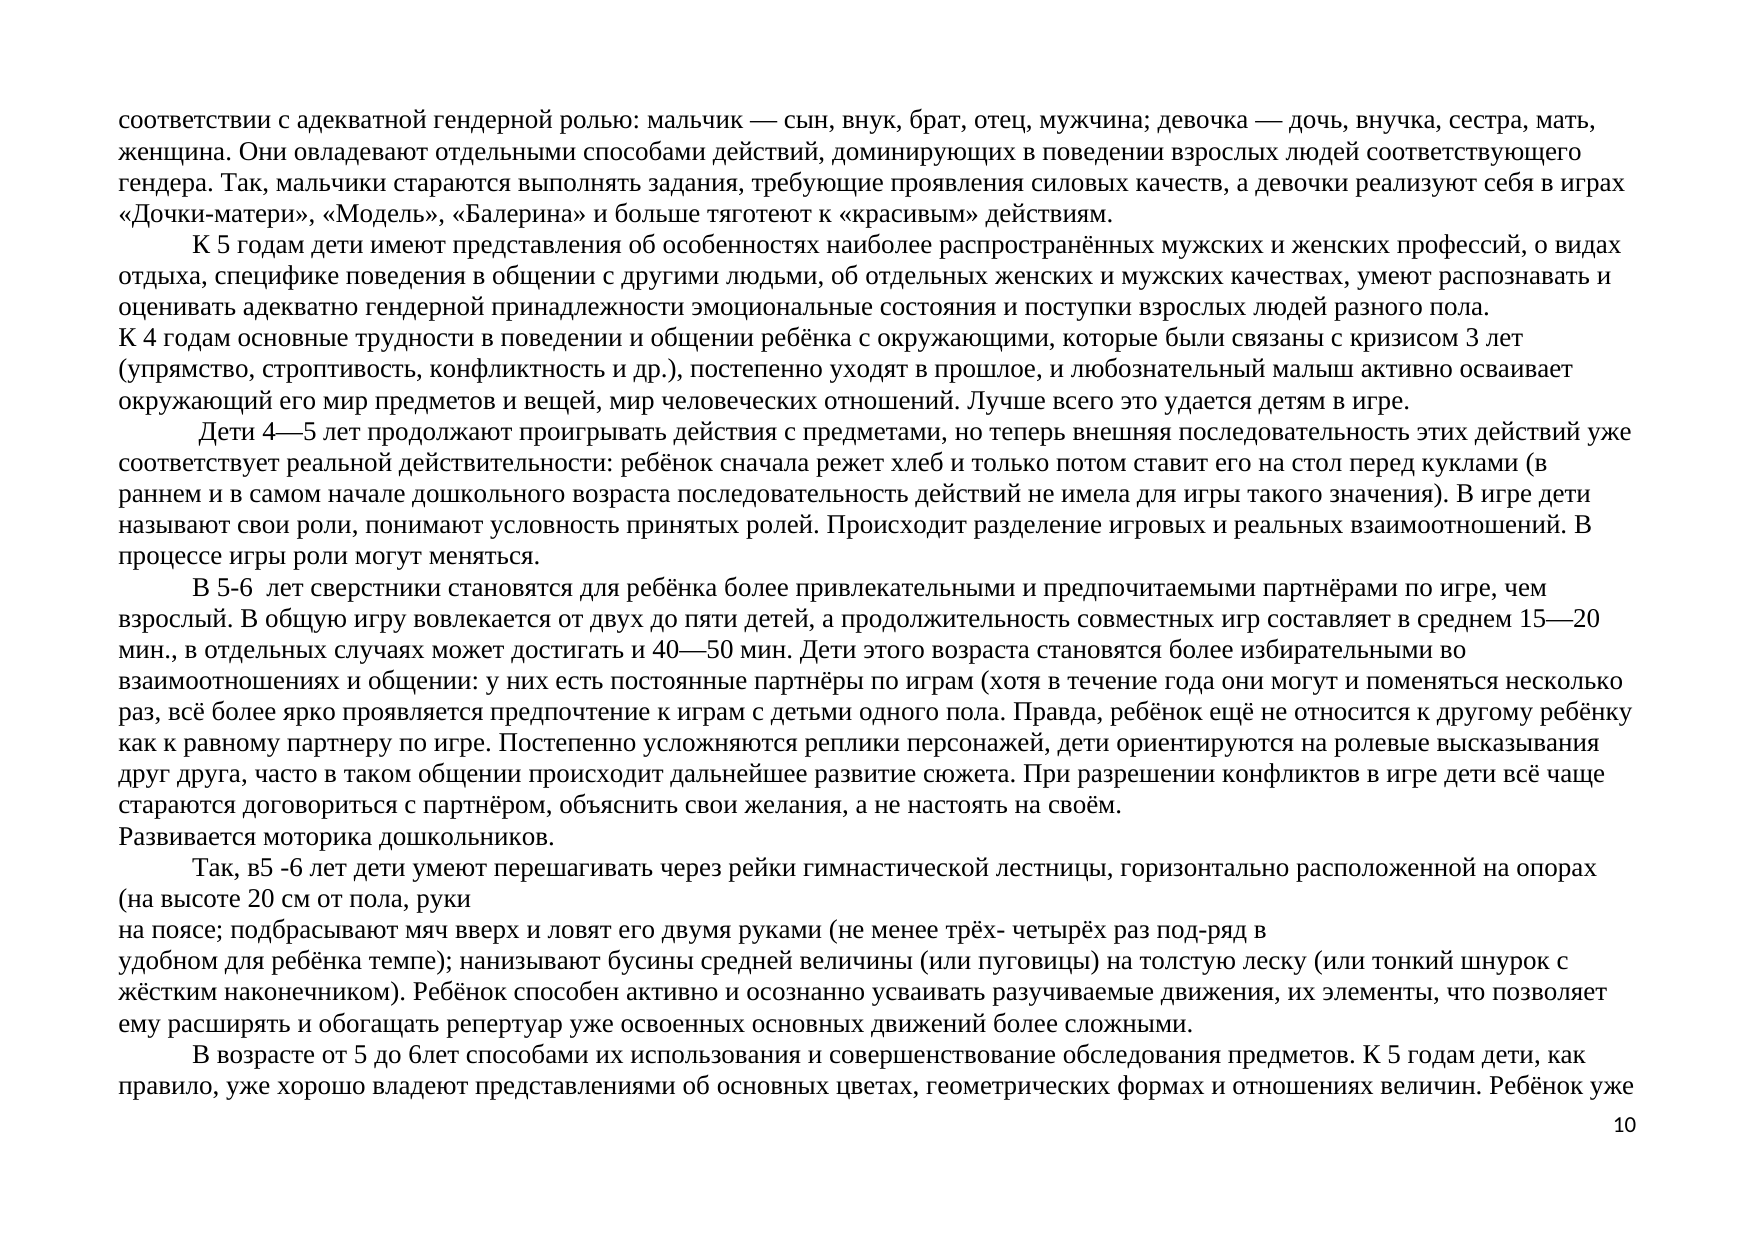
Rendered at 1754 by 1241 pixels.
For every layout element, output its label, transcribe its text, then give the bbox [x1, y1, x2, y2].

text К 5 годам дети имеют представления об особенностях наиболее распространённых мужских и женских профессий, о видах отдыха, специфике поведения в общении с другими людьми, об отдельных женских и мужских качествах, умеют распознавать и оценивать адекватно гендерной принадлежности эмоциональные состояния и поступки взрослых людей разного пола. [118, 228, 1636, 321]
text В 5-6 лет сверстники становятся для ребёнка более привлекательными и предпочитаемыми партнёрами по игре, чем взрослый. В общую игру вовлекается от двух до пяти детей, а продолжительность совместных игр составляет в среднем 15—20 мин., в отдельных случаях может достигать и 40—50 мин. Дети этого возраста становятся более избирательными во взаимоотношениях и общении: у них есть постоянные партнёры по играм (хотя в течение года они могут и поменяться несколько раз, всё более ярко проявляется предпочтение к играм с детьми одного пола. Правда, ребёнок ещё не относится к другому ребёнку как к равному партнеру по игре. Постепенно усложняются реплики персонажей, дети ориентируются на ролевые высказывания друг друга, часто в таком общении происходит дальнейшее развитие сюжета. При разрешении конфликтов в игре дети всё чаще стараются договориться с партнёром, объяснить свои желания, а не настоять на своём. [118, 571, 1636, 820]
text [118, 1038, 1636, 1100]
text Развивается моторика дошкольников. [118, 820, 1636, 851]
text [118, 103, 1636, 228]
text удобном для ребёнка темпе); нанизывают бусины средней величины (или пуговицы) на толстую леску (или тонкий шнурок с жёстким наконечником). Ребёнок способен активно и осознанно усваивать разучиваемые движения, их элементы, что позволяет ему расширять и обогащать репертуар уже освоенных основных движений более сложными. [118, 944, 1636, 1038]
text К 4 годам основные трудности в поведении и общении ребёнка с окружающими, которые были связаны с кризисом 3 лет (упрямство, строптивость, конфликтность и др.), постепенно уходят в прошлое, и любознательный малыш активно осваивает окружающий его мир предметов и вещей, мир человеческих отношений. Лучше всего это удается детям в игре. [118, 321, 1636, 415]
text Дети 4—5 лет продолжают проигрывать действия с предметами, но теперь внешняя последовательность этих действий уже соответствует реальной действительности: ребёнок сначала режет хлеб и только потом ставит его на стол перед куклами (в раннем и в самом начале дошкольного возраста последовательность действий не имела для игры такого значения). В игре дети называют свои роли, понимают условность принятых ролей. Происходит разделение игровых и реальных взаимоотношений. В процессе игры роли могут меняться. [118, 415, 1636, 571]
text Так, в5 -6 лет дети умеют перешагивать через рейки гимнастической лестницы, горизонтально расположенной на опорах (на высоте 20 см от пола, руки на поясе; подбрасывают мяч вверх и ловят его двумя руками (не менее трёх- четырёх раз под-ряд в [118, 851, 1636, 944]
